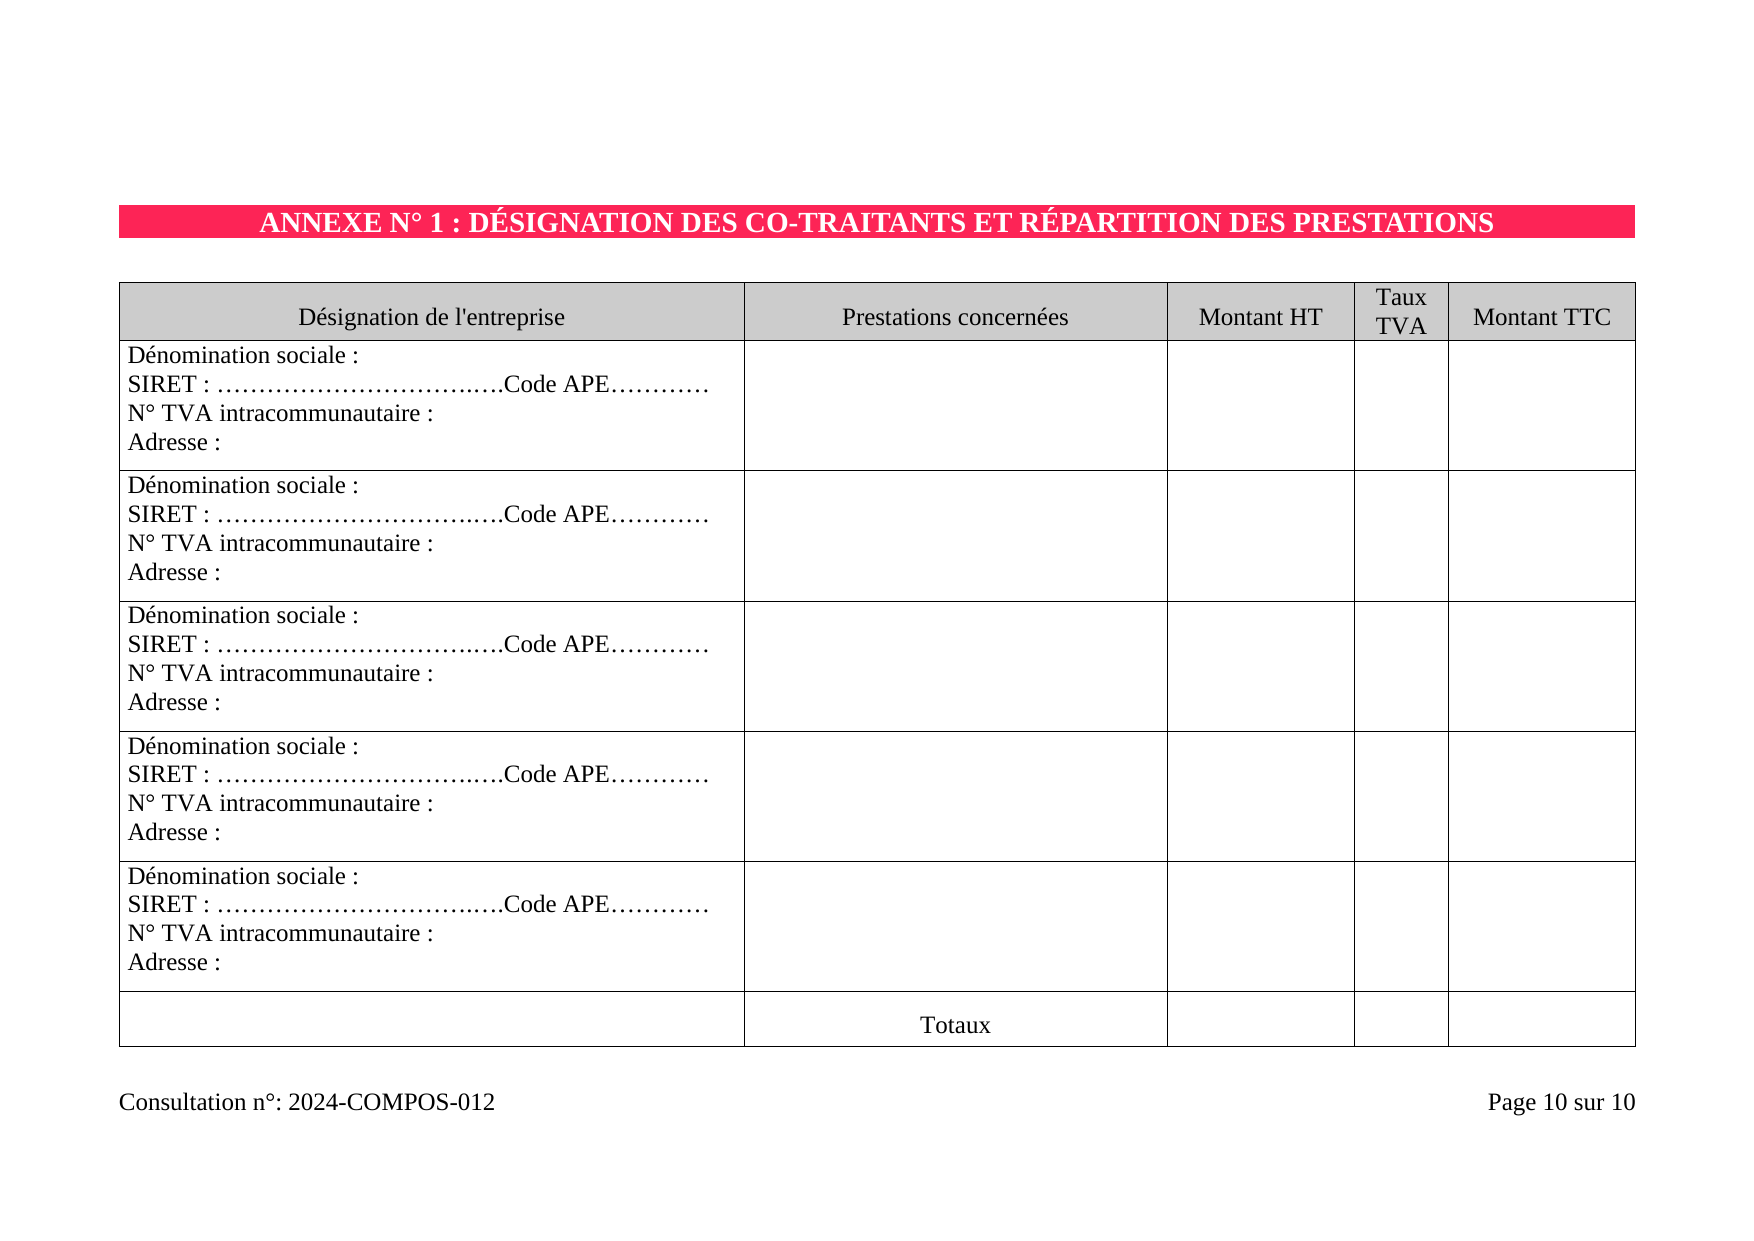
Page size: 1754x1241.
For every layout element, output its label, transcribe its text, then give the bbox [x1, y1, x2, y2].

table_cell [1355, 602, 1448, 731]
table_header Montant TTC [1449, 283, 1635, 340]
table_cell Dénomination sociale : SIRET : ………………………….….Code APE………… N° TVA intracommunautaire : Adresse : [120, 341, 744, 470]
subtitle ANNEXE N° 1 : DÉSIGNATION DES CO-TRAITANTS ET RÉPARTITION DES PRESTATIONS [119, 205, 1635, 238]
table_cell [745, 602, 1167, 731]
table_cell [1355, 992, 1448, 1046]
table_cell [1168, 862, 1354, 991]
table_cell [745, 471, 1167, 601]
table_cell [1355, 341, 1448, 470]
table_cell Dénomination sociale : SIRET : ………………………….….Code APE………… N° TVA intracommunautaire : Adresse : [120, 732, 744, 861]
table_cell [1449, 602, 1635, 731]
table_header Taux TVA [1355, 283, 1448, 340]
table_header Montant HT [1168, 283, 1354, 340]
table_cell [1449, 992, 1635, 1046]
table_cell [1449, 471, 1635, 601]
table_cell [120, 992, 744, 1046]
table_header Prestations concernées [745, 283, 1167, 340]
table_cell [745, 862, 1167, 991]
table_cell [1355, 732, 1448, 861]
table_cell [745, 732, 1167, 861]
table_cell Dénomination sociale : SIRET : ………………………….….Code APE………… N° TVA intracommunautaire : Adresse : [120, 862, 744, 991]
table_cell [1168, 341, 1354, 470]
table_cell Dénomination sociale : SIRET : ………………………….….Code APE………… N° TVA intracommunautaire : Adresse : [120, 471, 744, 601]
table_cell Totaux [745, 992, 1167, 1046]
table_cell [1355, 471, 1448, 601]
table_cell [1355, 862, 1448, 991]
table_cell [1168, 732, 1354, 861]
table_cell [1168, 992, 1354, 1046]
table_cell [745, 341, 1167, 470]
table_cell Dénomination sociale : SIRET : ………………………….….Code APE………… N° TVA intracommunautaire : Adresse : [120, 602, 744, 731]
table_cell [1168, 471, 1354, 601]
table_cell [1449, 732, 1635, 861]
table_cell [1449, 862, 1635, 991]
table_cell [1449, 341, 1635, 470]
table_cell [1168, 602, 1354, 731]
table_header Désignation de l'entreprise [120, 283, 744, 340]
